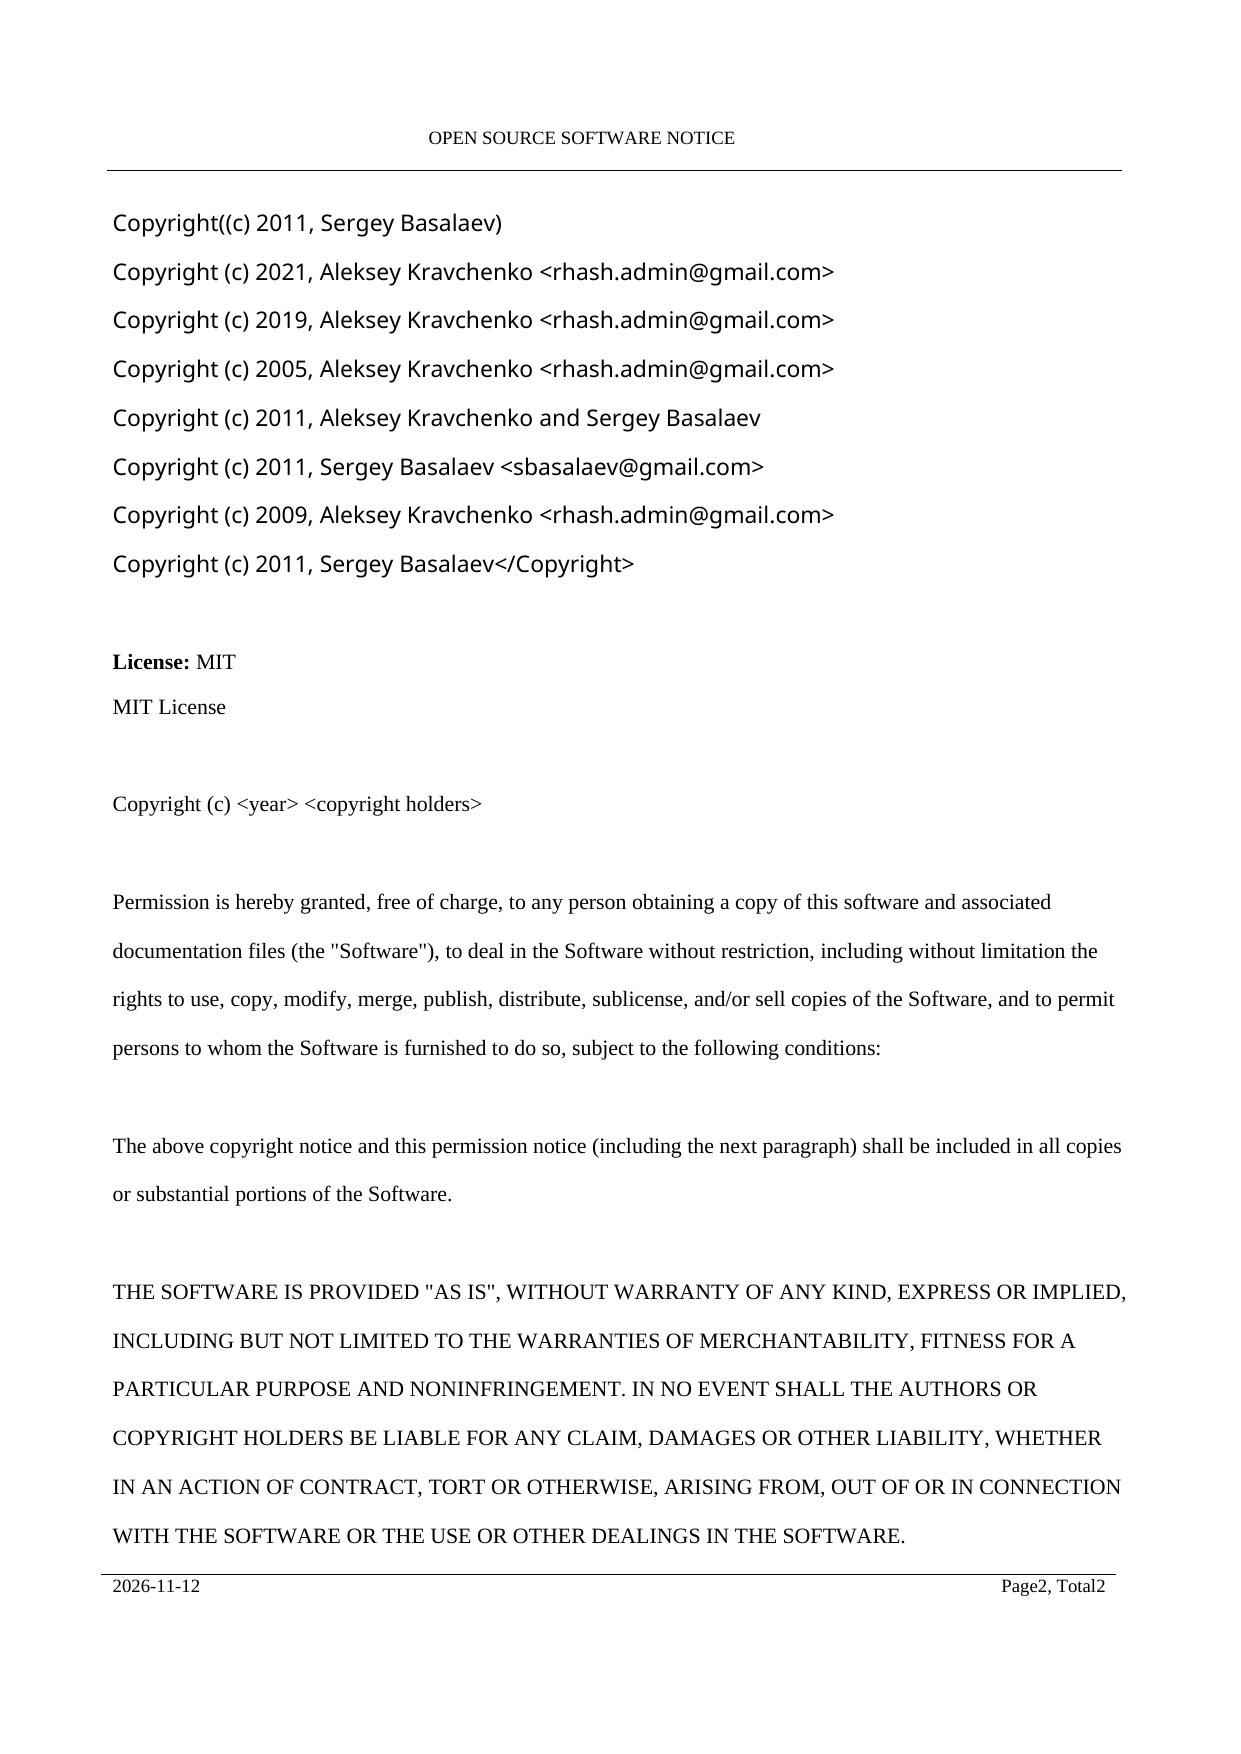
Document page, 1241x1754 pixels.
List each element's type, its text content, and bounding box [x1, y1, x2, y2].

text MIT License Copyright (c) <year> <copyright holders> Permission is hereby granted, free of charge, to any person obtaining a copy of this software and associated documentation files (the "Software"), to deal in the Software without restriction, including without limitation the rights to use, copy, modify, merge, publish, distribute, sublicense, and/or sell copies of the Software, and to permit persons to whom the Software is furnished to do so, subject to the following conditions: The above copyright notice and this permission notice (including the next paragraph) shall be included in all copies or substantial portions of the Software. THE SOFTWARE IS PROVIDED "AS IS", WITHOUT WARRANTY OF ANY KIND, EXPRESS OR IMPLIED, INCLUDING BUT NOT LIMITED TO THE WARRANTIES OF MERCHANTABILITY, FITNESS FOR A PARTICULAR PURPOSE AND NONINFRINGEMENT. IN NO EVENT SHALL THE AUTHORS OR COPYRIGHT HOLDERS BE LIABLE FOR ANY CLAIM, DAMAGES OR OTHER LIABILITY, WHETHER IN AN ACTION OF CONTRACT, TORT OR OTHERWISE, ARISING FROM, OUT OF OR IN CONNECTION WITH THE SOFTWARE OR THE USE OR OTHER DEALINGS IN THE SOFTWARE. [112, 690, 1128, 1551]
text License: MIT [112, 645, 1128, 678]
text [112, 206, 1128, 629]
